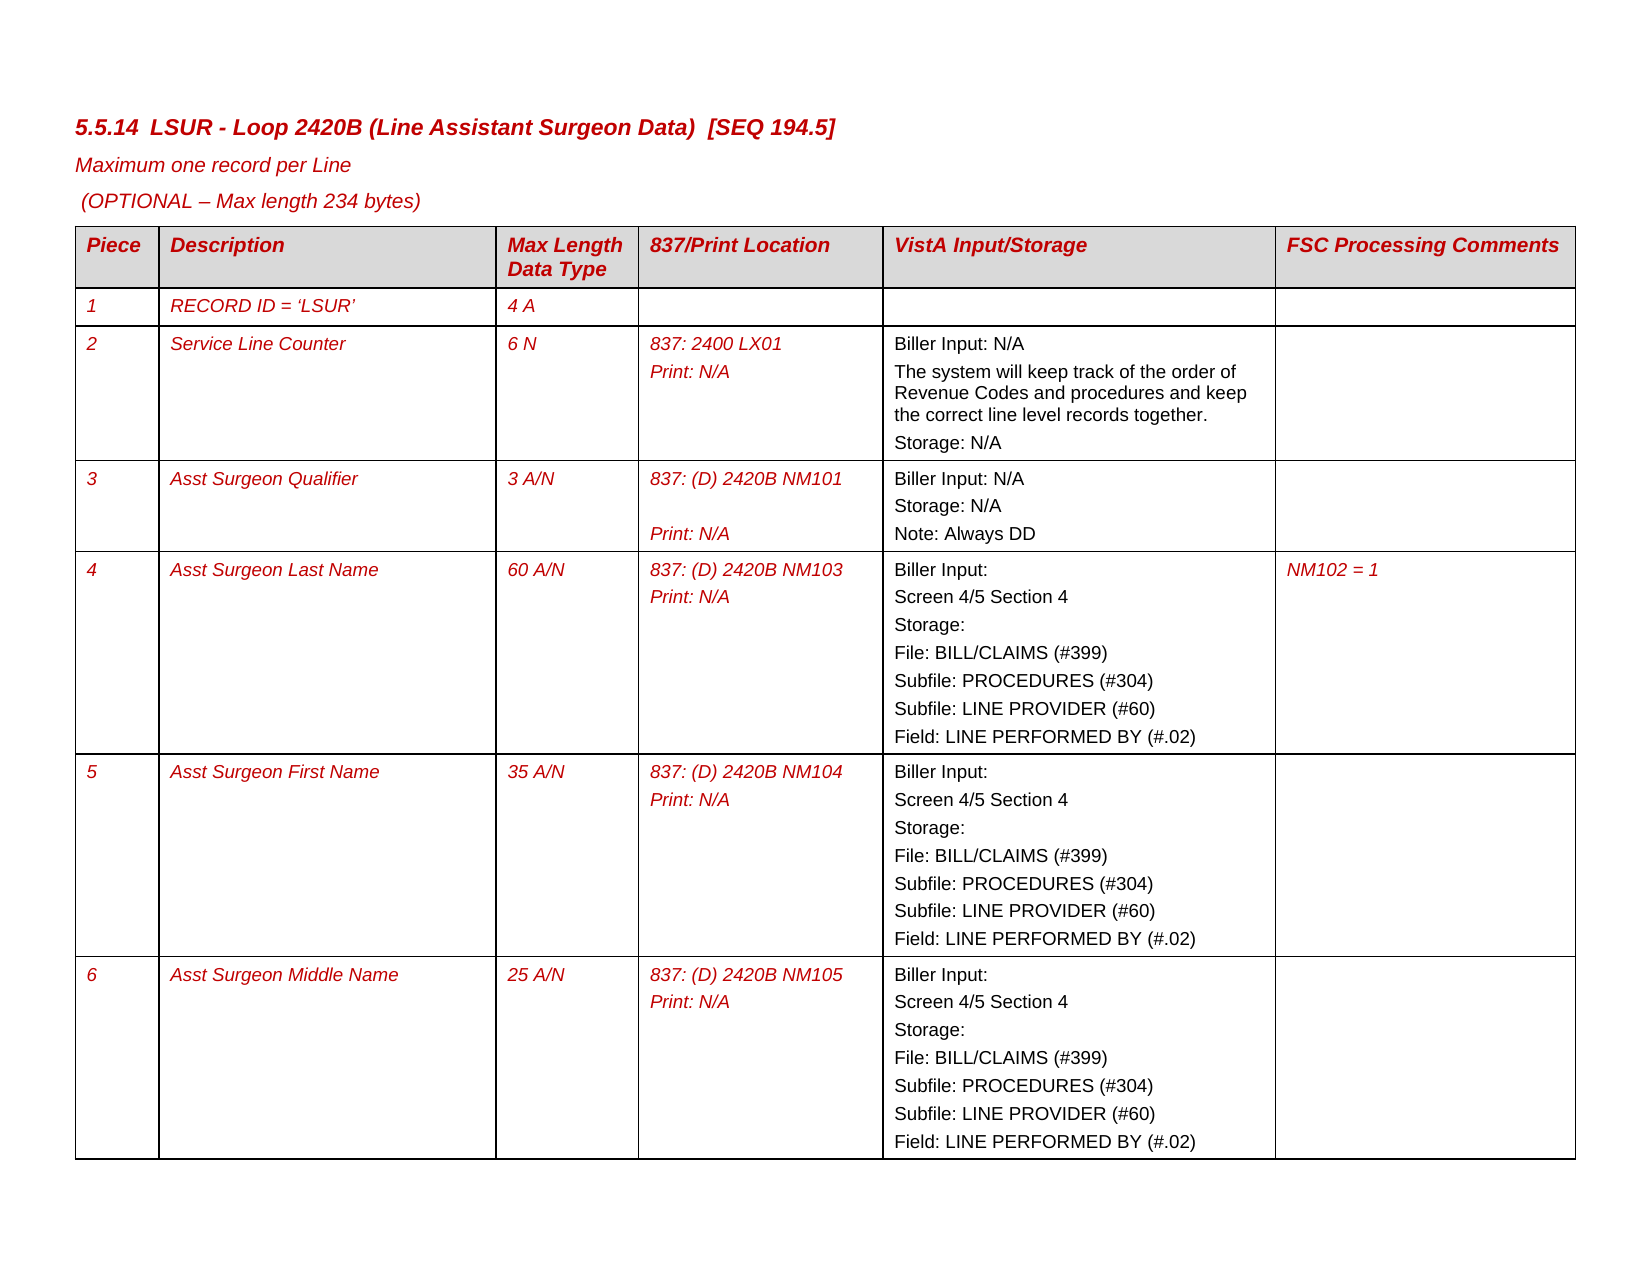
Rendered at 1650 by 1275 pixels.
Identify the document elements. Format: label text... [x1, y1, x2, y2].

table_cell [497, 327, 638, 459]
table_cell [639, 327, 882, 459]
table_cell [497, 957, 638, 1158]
text Maximum one record per Line [75, 153, 1575, 177]
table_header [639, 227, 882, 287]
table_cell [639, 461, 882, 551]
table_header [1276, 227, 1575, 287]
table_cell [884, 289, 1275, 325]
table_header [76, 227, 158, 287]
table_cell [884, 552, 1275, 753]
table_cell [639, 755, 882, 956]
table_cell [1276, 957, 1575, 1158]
text (OPTIONAL – Max length 234 bytes) [75, 189, 1575, 213]
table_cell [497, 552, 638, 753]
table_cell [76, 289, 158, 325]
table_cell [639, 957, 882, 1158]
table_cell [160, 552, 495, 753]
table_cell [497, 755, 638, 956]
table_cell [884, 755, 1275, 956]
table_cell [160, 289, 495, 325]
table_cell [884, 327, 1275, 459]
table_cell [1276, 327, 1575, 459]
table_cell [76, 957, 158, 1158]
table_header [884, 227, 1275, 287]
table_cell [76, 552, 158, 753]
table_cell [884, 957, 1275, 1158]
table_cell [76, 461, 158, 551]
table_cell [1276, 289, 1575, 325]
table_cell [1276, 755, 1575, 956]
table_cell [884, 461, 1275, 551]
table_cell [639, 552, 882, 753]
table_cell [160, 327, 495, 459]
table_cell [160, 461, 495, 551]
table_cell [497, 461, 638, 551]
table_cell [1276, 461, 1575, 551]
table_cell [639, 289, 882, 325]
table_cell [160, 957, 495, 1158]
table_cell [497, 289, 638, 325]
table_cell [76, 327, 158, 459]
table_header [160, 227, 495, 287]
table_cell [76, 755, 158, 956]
subtitle LSUR - Loop 2420B (Line Assistant Surgeon Data) [SEQ 194.5] [75, 114, 1575, 140]
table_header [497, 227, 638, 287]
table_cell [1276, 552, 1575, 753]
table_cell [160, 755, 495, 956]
